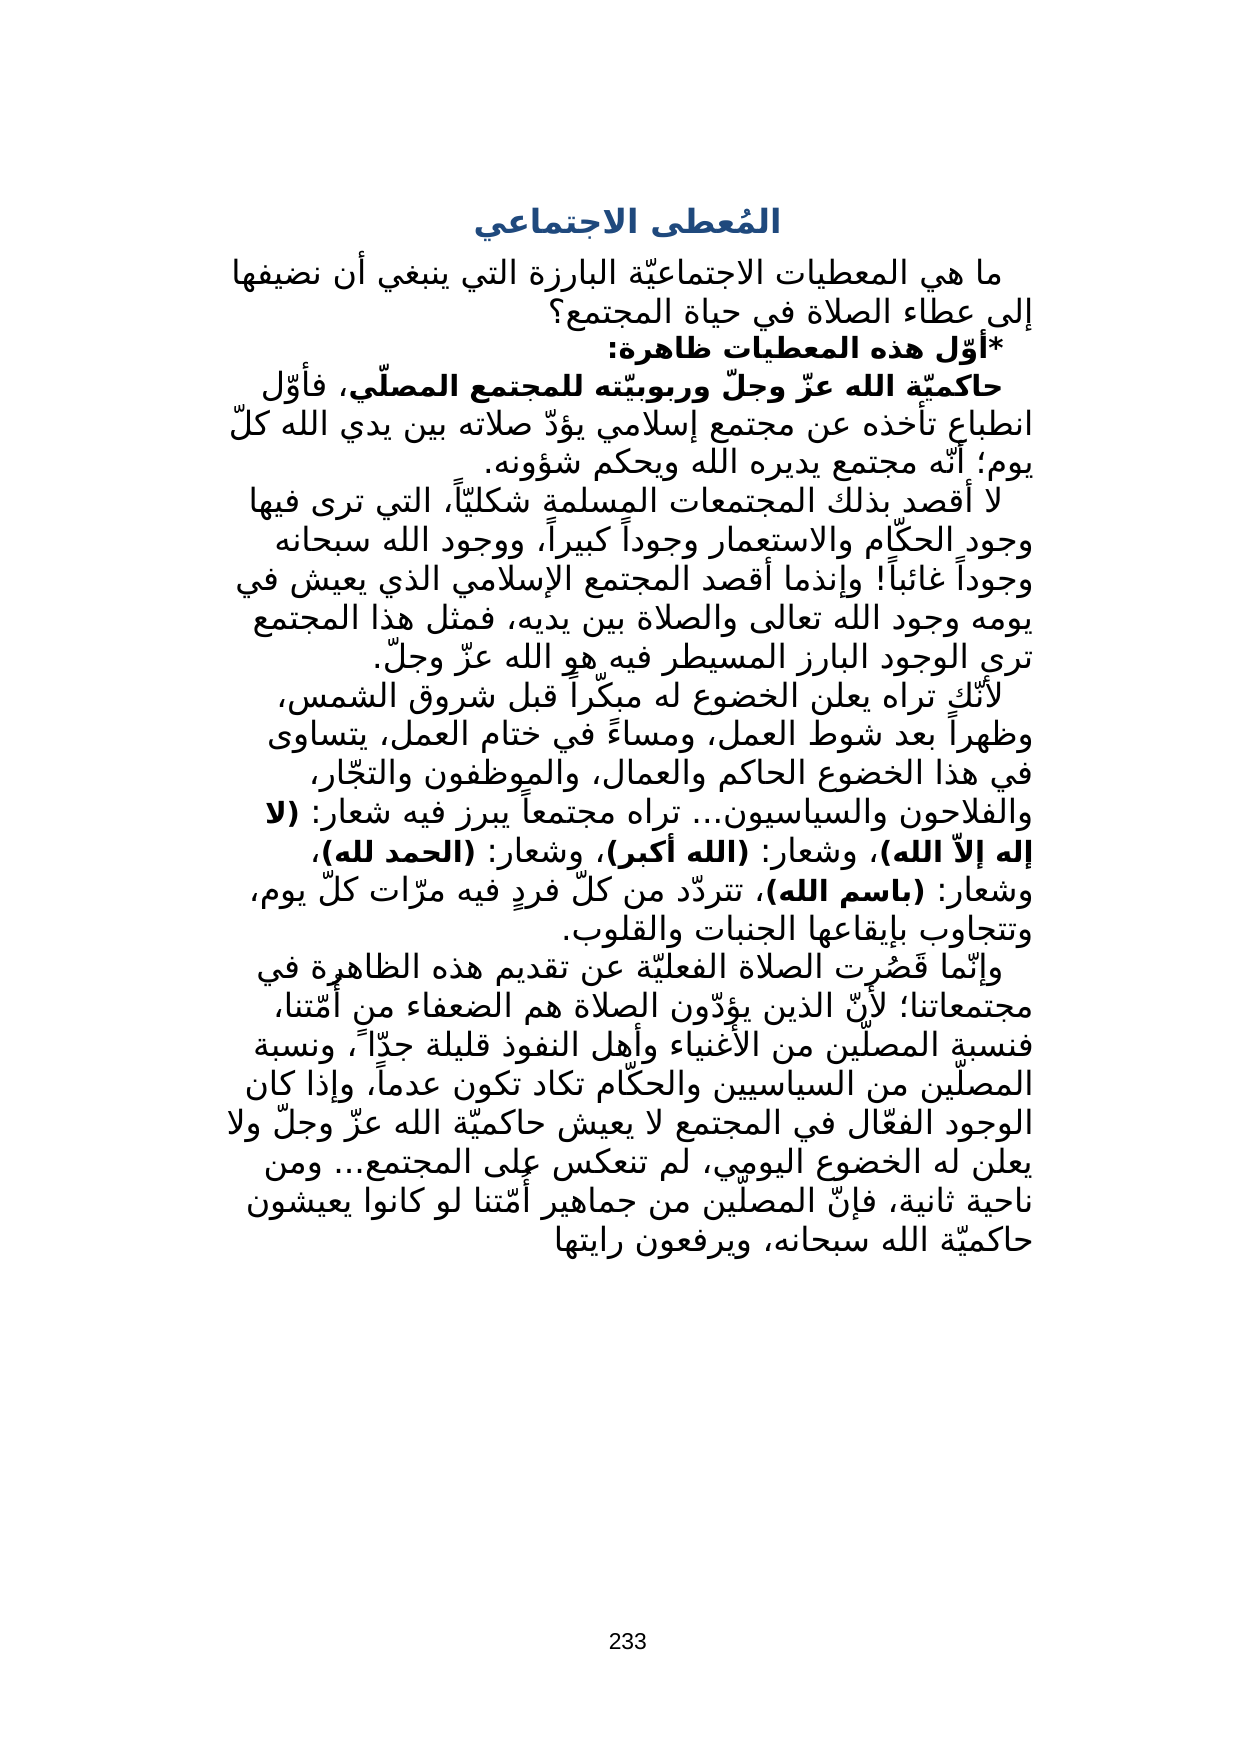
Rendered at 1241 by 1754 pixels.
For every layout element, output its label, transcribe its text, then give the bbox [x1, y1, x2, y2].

text وإنّما قَصُرت الصلاة الفعليّة عن تقديم هذه الظاهرة في مجتمعاتنا؛ لأنّ الذين يؤدّون الصلاة هم الضعفاء من أُمّتنا، فنسبة المصلّين من الأغنياء وأهل النفوذ قليلة جدّا ً، ونسبة المصلّين من السياسيين والحكّام تكاد تكون عدماً، وإذا كان الوجود الفعّال في المجتمع لا يعيش حاكميّة الله عزّ وجلّ ولا يعلن له الخضوع اليومي، لم تنعكس على المجتمع... ومن ناحية ثانية، فإنّ المصلّين من جماهير أُمّتنا لو كانوا يعيشون حاكميّة الله سبحانه، ويرفعون رايتها [222, 948, 1033, 1259]
text *أوّل هذه المعطيات ظاهرة: [222, 331, 1033, 365]
text حاكميّة الله عزّ وجلّ وربوبيّته للمجتمع المصلّي، فأوّل انطباع تأخذه عن مجتمع إسلامي يؤدّ صلاته بين يدي الله كلّ يوم؛ أنّه مجتمع يديره الله ويحكم شؤونه. [222, 365, 1033, 482]
text لأنّك تراه يعلن الخضوع له مبكّراً قبل شروق الشمس، وظهراً بعد شوط العمل، ومساءً في ختام العمل، يتساوى في هذا الخضوع الحاكم والعمال، والموظفون والتجّار، والفلاحون والسياسيون... تراه مجتمعاً يبرز فيه شعار: (لا إله إلاّ الله)، وشعار: (الله أكبر)، وشعار: (الحمد لله)، وشعار: (باسم الله)، تتردّد من كلّ فردٍ فيه مرّات كلّ يوم، وتتجاوب بإيقاعها الجنبات والقلوب. [222, 676, 1033, 948]
text لا أقصد بذلك المجتمعات المسلمة شكليّاً، التي ترى فيها وجود الحكّام والاستعمار وجوداً كبيراً، ووجود الله سبحانه وجوداً غائباً! وإنذما أقصد المجتمع الإسلامي الذي يعيش في يومه وجود الله تعالى والصلاة بين يديه، فمثل هذا المجتمع ترى الوجود البارز المسيطر فيه هو الله عزّ وجلّ. [222, 482, 1033, 676]
subtitle المُعطى الاجتماعي [222, 202, 1033, 241]
text ما هي المعطيات الاجتماعيّة البارزة التي ينبغي أن نضيفها إلى عطاء الصلاة في حياة المجتمع؟ [222, 253, 1033, 331]
